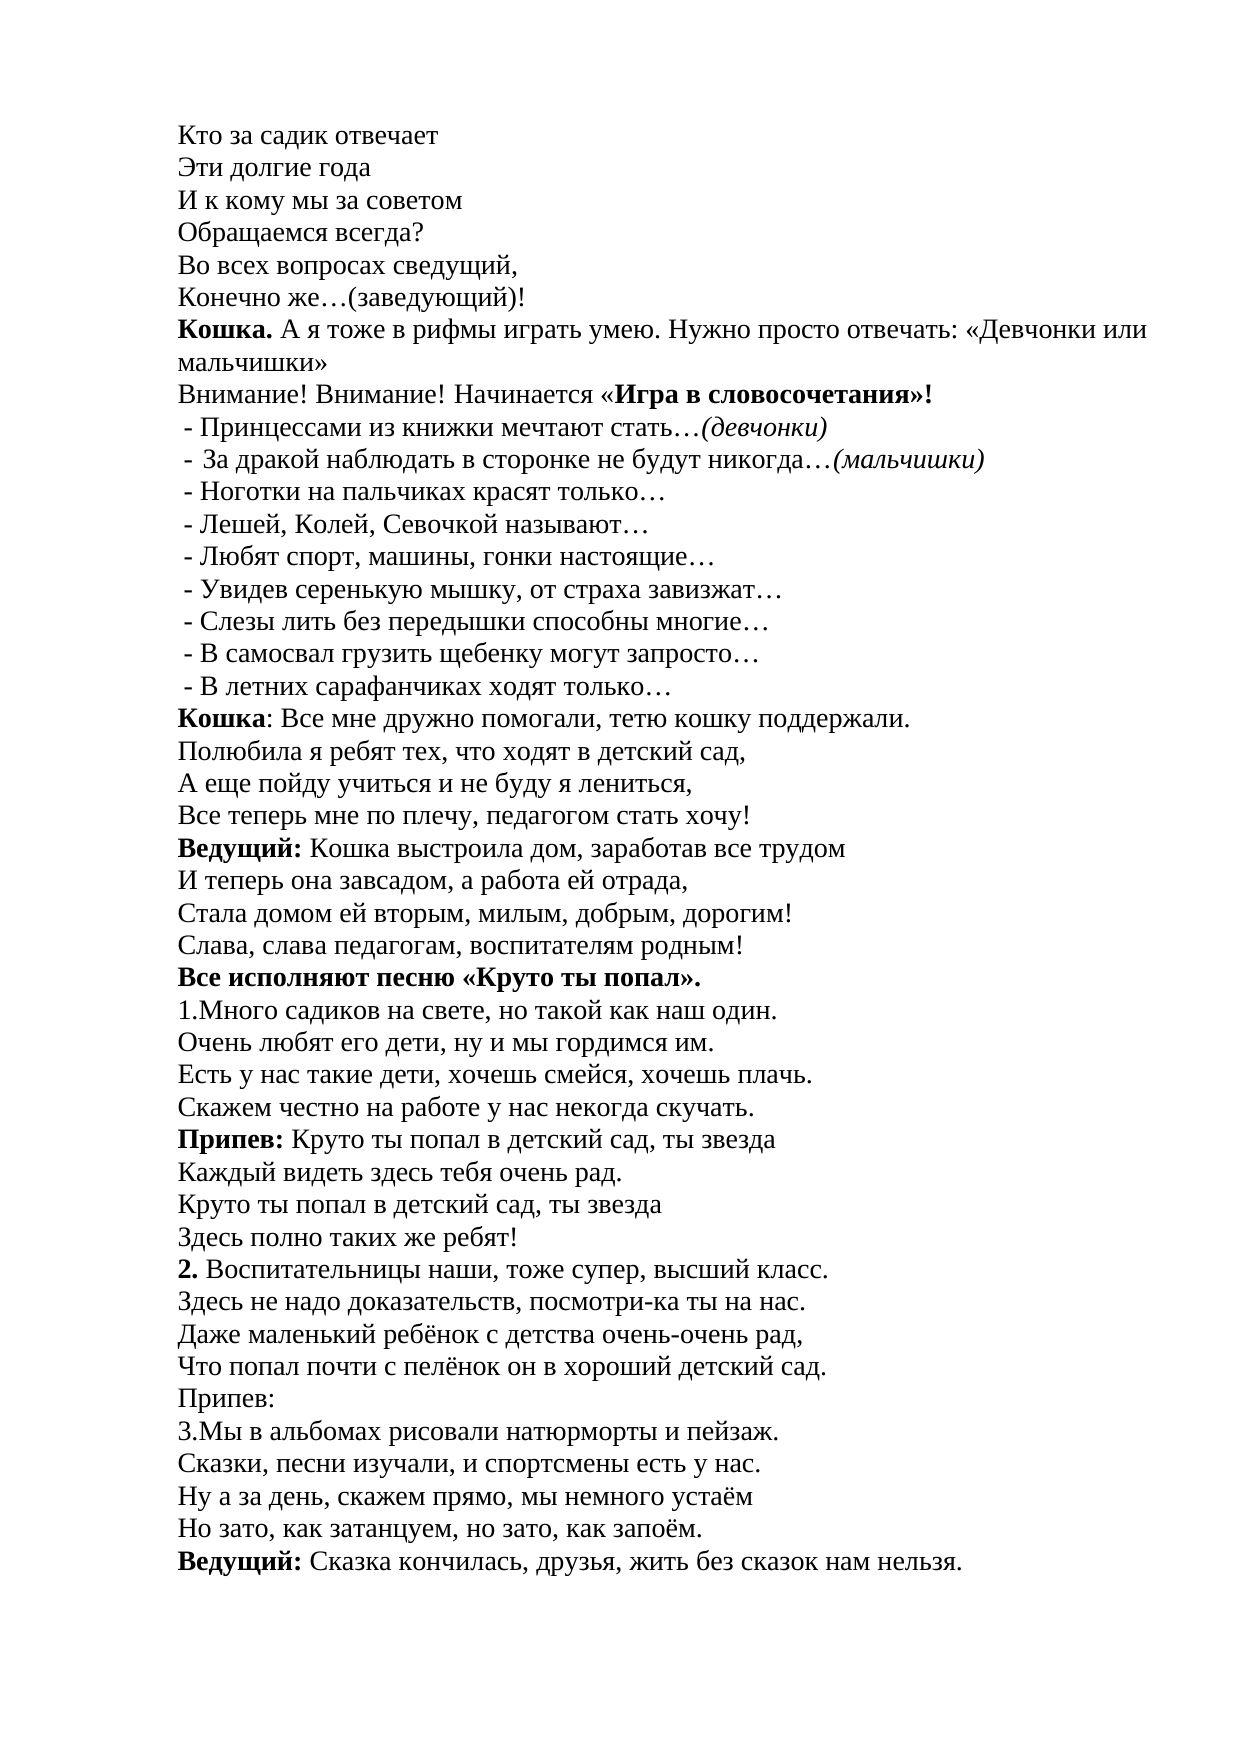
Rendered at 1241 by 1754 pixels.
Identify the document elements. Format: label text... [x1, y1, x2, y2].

text Кошка: Все мне дружно помогали, тетю кошку поддержали. Полюбила я ребят тех, что ходят в детский сад, А еще пойду учиться и не буду я лениться, Все теперь мне по плечу, педагогом стать хочу! Ведущий: Кошка выстроила дом, заработав все трудом И теперь она завсадом, а работа ей отрада, Стала домом ей вторым, милым, добрым, дорогим! Слава, слава педагогам, воспитателям родным! [177, 701, 1152, 960]
text 1.Много садиков на свете, но такой как наш один. Очень любят его дети, ну и мы гордимся им. Есть у нас такие дети, хочешь смейся, хочешь плачь. Скажем честно на работе у нас некогда скучать. Припев: Круто ты попал в детский сад, ты звезда Каждый видеть здесь тебя очень рад. Круто ты попал в детский сад, ты звезда Здесь полно таких же ребят! 2. Воспитательницы наши, тоже супер, высший класс. Здесь не надо доказательств, посмотри-ка ты на нас. Даже маленький ребёнок с детства очень-очень рад, Что попал почти с пелёнок он в хороший детский сад. [177, 993, 1152, 1382]
text Припев: 3.Мы в альбомах рисовали натюрморты и пейзаж. Сказки, песни изучали, и спортсмены есть у нас. Ну а за день, скажем прямо, мы немного устаём Но зато, как затанцуем, но зато, как запоём. Ведущий: Сказка кончилась, друзья, жить без сказок нам нельзя. [177, 1382, 1152, 1576]
text Внимание! Внимание! Начинается «Игра в словосочетания»! [177, 377, 1152, 410]
text - Слезы лить без передышки способны многие… [177, 604, 1152, 636]
text - Увидев серенькую мышку, от страха завизжат… [177, 572, 1152, 604]
text Все исполняют песню «Круто ты попал». [177, 960, 1152, 993]
text - В самосвал грузить щебенку могут запросто… [177, 636, 1152, 669]
text - Ноготки на пальчиках красят только… [177, 474, 1152, 507]
text Кто за садик отвечает Эти долгие года И к кому мы за советом Обращаемся всегда? Во всех вопросах сведущий, Конечно же…(заведующий)! [177, 118, 1152, 312]
text - За дракой наблюдать в сторонке не будут никогда…(мальчишки) [177, 442, 1152, 474]
text - Любят спорт, машины, гонки настоящие… [177, 539, 1152, 572]
text - В летних сарафанчиках ходят только… [177, 669, 1152, 701]
text Кошка. А я тоже в рифмы играть умею. Нужно просто отвечать: «Девчонки или мальчишки» [177, 312, 1152, 377]
text - Принцессами из книжки мечтают стать…(девчонки) [177, 410, 1152, 442]
text - Лешей, Колей, Севочкой называют… [177, 507, 1152, 539]
